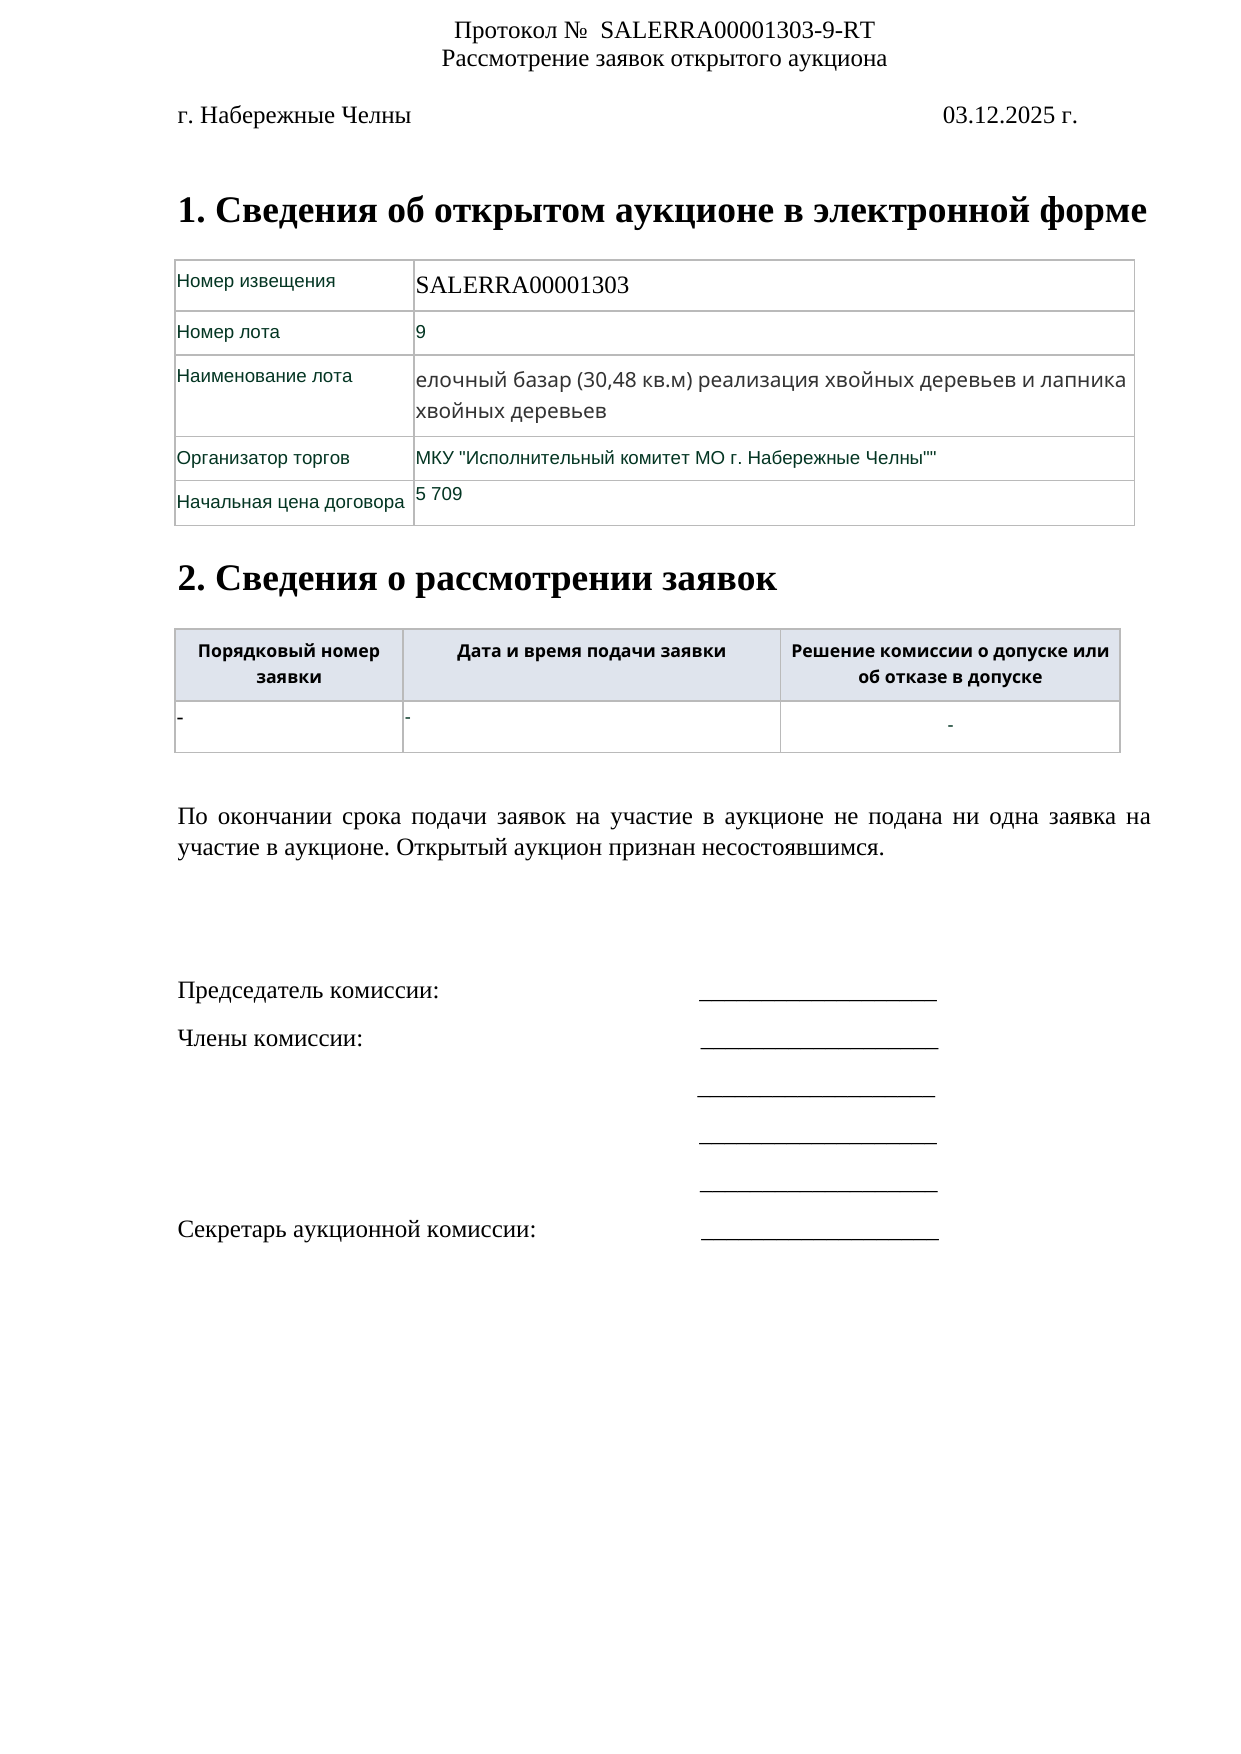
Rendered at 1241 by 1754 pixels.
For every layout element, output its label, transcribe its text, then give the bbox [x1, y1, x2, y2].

text ___________________ [693, 1118, 1152, 1147]
text ___________________ [251, 1166, 1152, 1195]
table_cell 9 [415, 312, 1134, 354]
table_cell Наименование лота [176, 356, 413, 436]
table_cell Начальная цена договора [176, 481, 413, 525]
text Председатель комиссии: ___________________ [177, 975, 1152, 1004]
text По окончании срока подачи заявок на участие в аукционе не подана ни одна заявка на участие в аукционе. Открытый аукцион признан несостоявшимся. [177, 801, 1152, 861]
table_cell - [404, 702, 780, 752]
table_header SALERRA00001303 [415, 261, 1134, 310]
table_header Порядковый номер заявки [176, 630, 402, 700]
table_cell елочный базар (30,48 кв.м) реализация хвойных деревьев и лапника хвойных деревьев [415, 356, 1134, 436]
table_header Решение комиссии о допуске или об отказе в допуске [781, 630, 1119, 700]
text Члены комиссии: ___________________ [177, 1023, 1152, 1052]
table_cell Организатор торгов [176, 437, 413, 480]
text ___________________ [177, 1071, 1152, 1099]
text Протокол № SALERRA00001303-9-RT [177, 15, 1152, 43]
table_cell - [781, 702, 1119, 752]
table_header Номер извещения [176, 261, 413, 310]
text 1. Сведения об открытом аукционе в электронной форме [177, 187, 1152, 230]
table_cell 5 709 [415, 481, 1134, 525]
table_cell МКУ "Исполнительный комитет МО г. Набережные Челны"" [415, 437, 1134, 480]
table_cell Номер лота [176, 312, 413, 354]
text г. Набережные Челны 03.12.2025 г. [177, 100, 1152, 129]
table_cell - [176, 702, 402, 752]
text Рассмотрение заявок открытого аукциона [177, 43, 1152, 72]
table_header Дата и время подачи заявки [404, 630, 780, 700]
text Секретарь аукционной комиссии: ___________________ [177, 1214, 1152, 1243]
text 2. Сведения о рассмотрении заявок [177, 556, 1152, 599]
